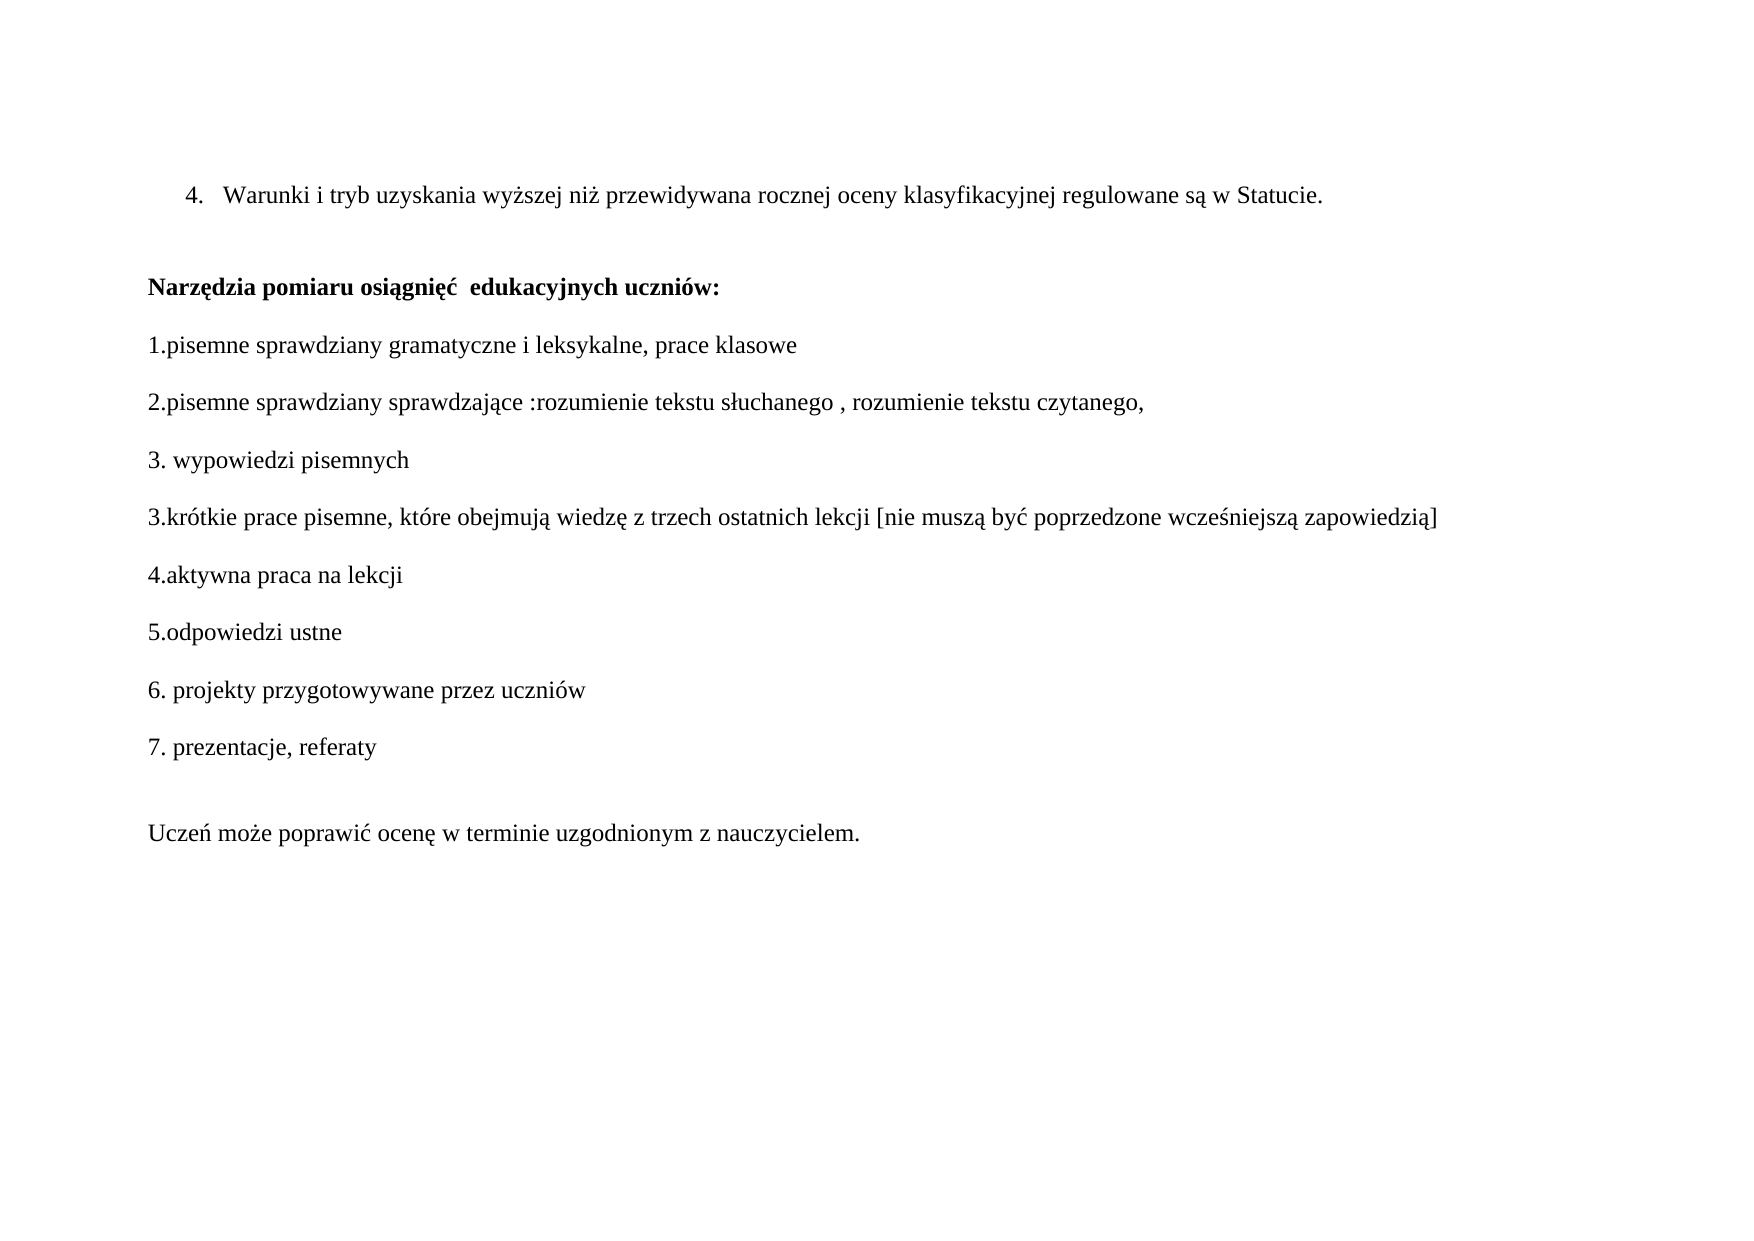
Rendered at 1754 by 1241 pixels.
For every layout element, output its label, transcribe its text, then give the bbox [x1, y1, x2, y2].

text 5.odpowiedzi ustne [148, 617, 1606, 646]
text 3.krótkie prace pisemne, które obejmują wiedzę z trzech ostatnich lekcji [nie muszą być poprzedzone wcześniejszą zapowiedzią] [148, 502, 1606, 531]
text 7. prezentacje, referaty [148, 732, 1606, 761]
text Uczeń może poprawić ocenę w terminie uzgodnionym z nauczycielem. [148, 818, 1606, 847]
text 4.aktywna praca na lekcji [148, 560, 1606, 588]
text 1.pisemne sprawdziany gramatyczne i leksykalne, prace klasowe [148, 330, 1606, 358]
text 2.pisemne sprawdziany sprawdzające :rozumienie tekstu słuchanego , rozumienie tekstu czytanego, [148, 387, 1606, 416]
text 3. wypowiedzi pisemnych [148, 445, 1606, 473]
text Narzędzia pomiaru osiągnięć edukacyjnych uczniów: [148, 272, 1606, 301]
text 6. projekty przygotowywane przez uczniów [148, 675, 1606, 703]
list Warunki i tryb uzyskania wyższej niż przewidywana rocznej oceny klasyfikacyjnej regulowane są w Statucie. [185, 181, 1606, 209]
